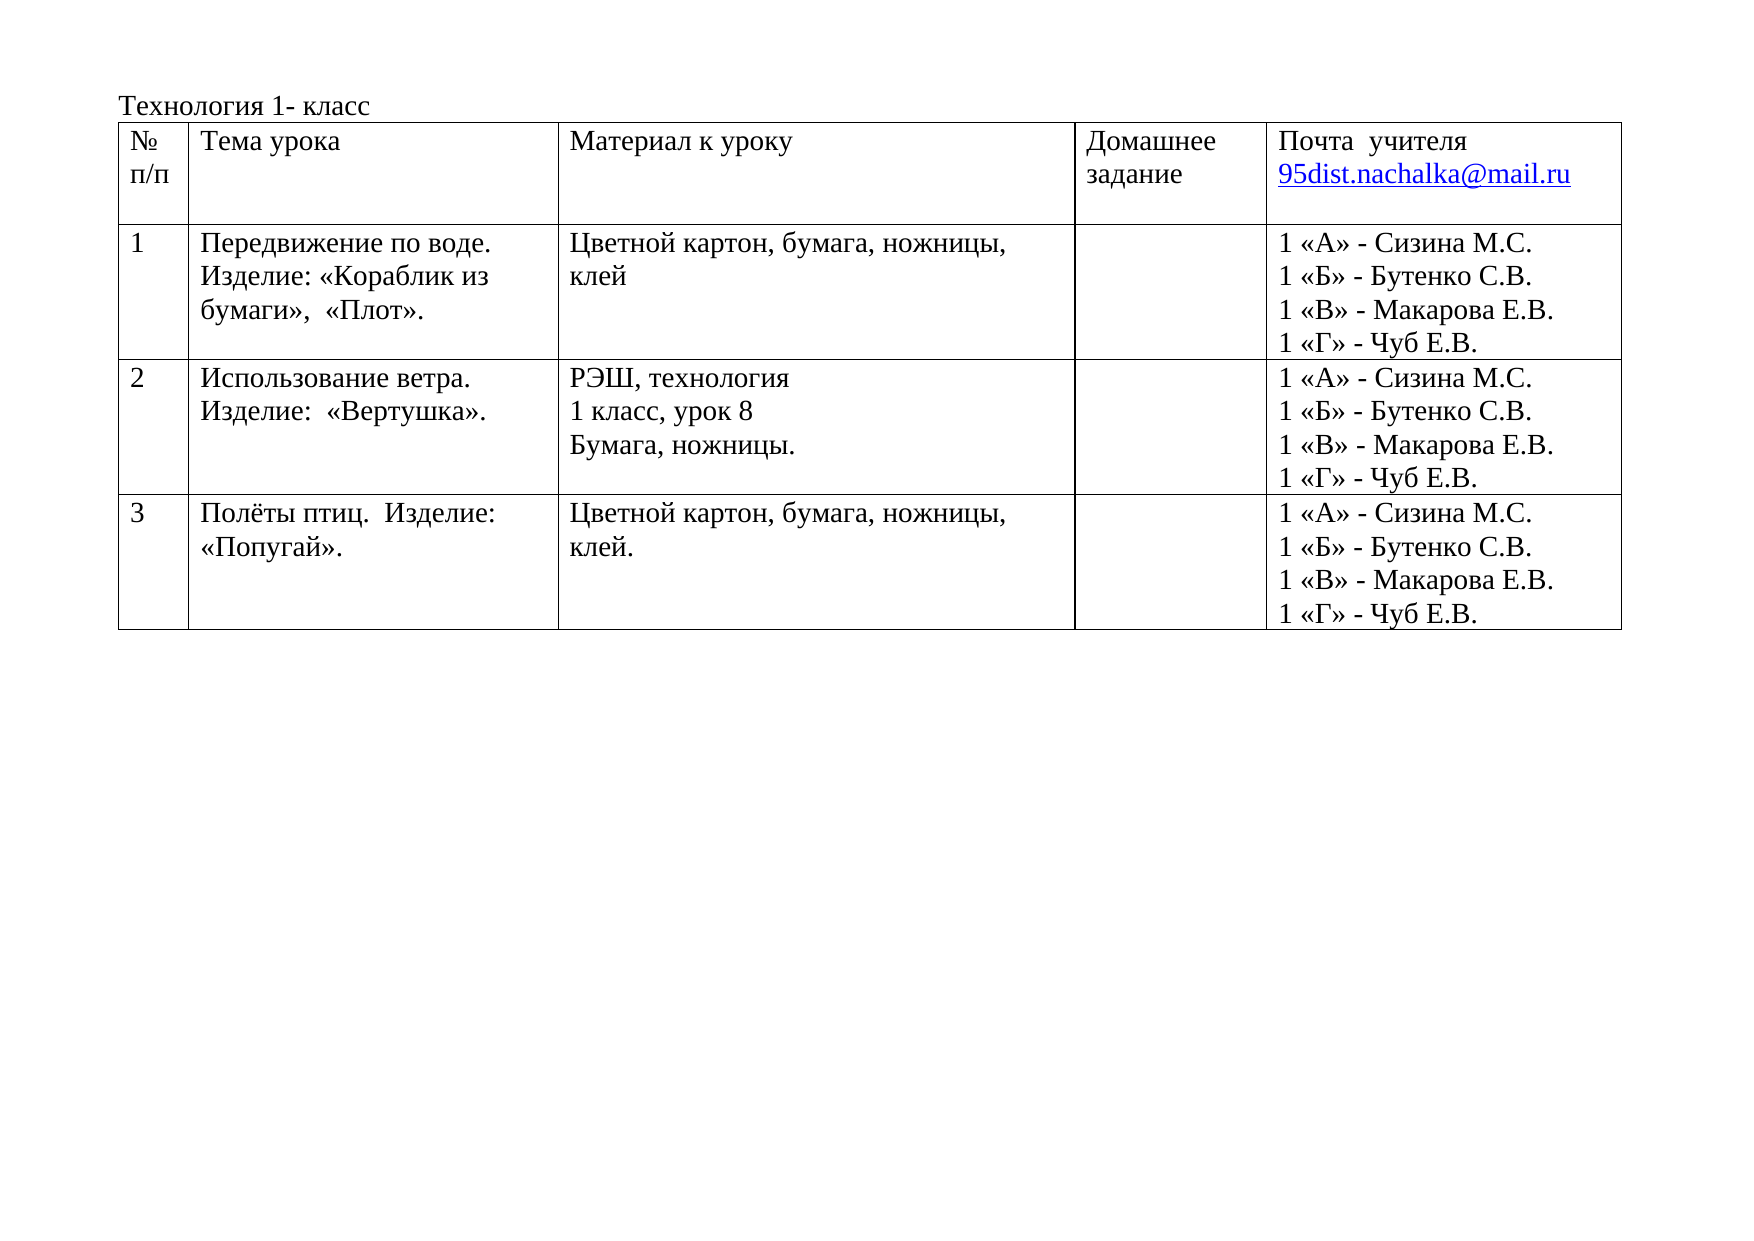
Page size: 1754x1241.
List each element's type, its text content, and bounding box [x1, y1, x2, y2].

table_cell [1076, 495, 1266, 629]
table_cell 3 [119, 495, 188, 629]
table_cell Цветной картон, бумага, ножницы, клей. [559, 495, 1074, 629]
table_header Материал к уроку [559, 123, 1074, 224]
table_cell 1 «А» - Сизина М.С. 1 «Б» - Бутенко С.В. 1 «В» - Макарова Е.В. 1 «Г» - Чуб Е.В. [1267, 495, 1621, 629]
table_cell [1076, 225, 1266, 359]
table_cell [1076, 360, 1266, 494]
table_cell Цветной картон, бумага, ножницы, клей [559, 225, 1074, 359]
table_cell 1 «А» - Сизина М.С. 1 «Б» - Бутенко С.В. 1 «В» - Макарова Е.В. 1 «Г» - Чуб Е.В. [1267, 360, 1621, 494]
table_cell 2 [119, 360, 188, 494]
table_cell 1 «А» - Сизина М.С. 1 «Б» - Бутенко С.В. 1 «В» - Макарова Е.В. 1 «Г» - Чуб Е.В. [1267, 225, 1621, 359]
table_cell 1 [119, 225, 188, 359]
table_cell Передвижение по воде. Изделие: «Кораблик из бумаги», «Плот». [189, 225, 558, 359]
table_header № п/п [119, 123, 188, 224]
table_header Тема урока [189, 123, 558, 224]
text Технология 1- класс [118, 88, 1636, 122]
table_header Почта учителя 95dist.nachalka@mail.ru [1267, 123, 1621, 224]
table_header Домашнее задание [1076, 123, 1266, 224]
table_cell РЭШ, технология 1 класс, урок 8 Бумага, ножницы. [559, 360, 1074, 494]
table_cell Полёты птиц. Изделие: «Попугай». [189, 495, 558, 629]
table_cell Использование ветра. Изделие: «Вертушка». [189, 360, 558, 494]
